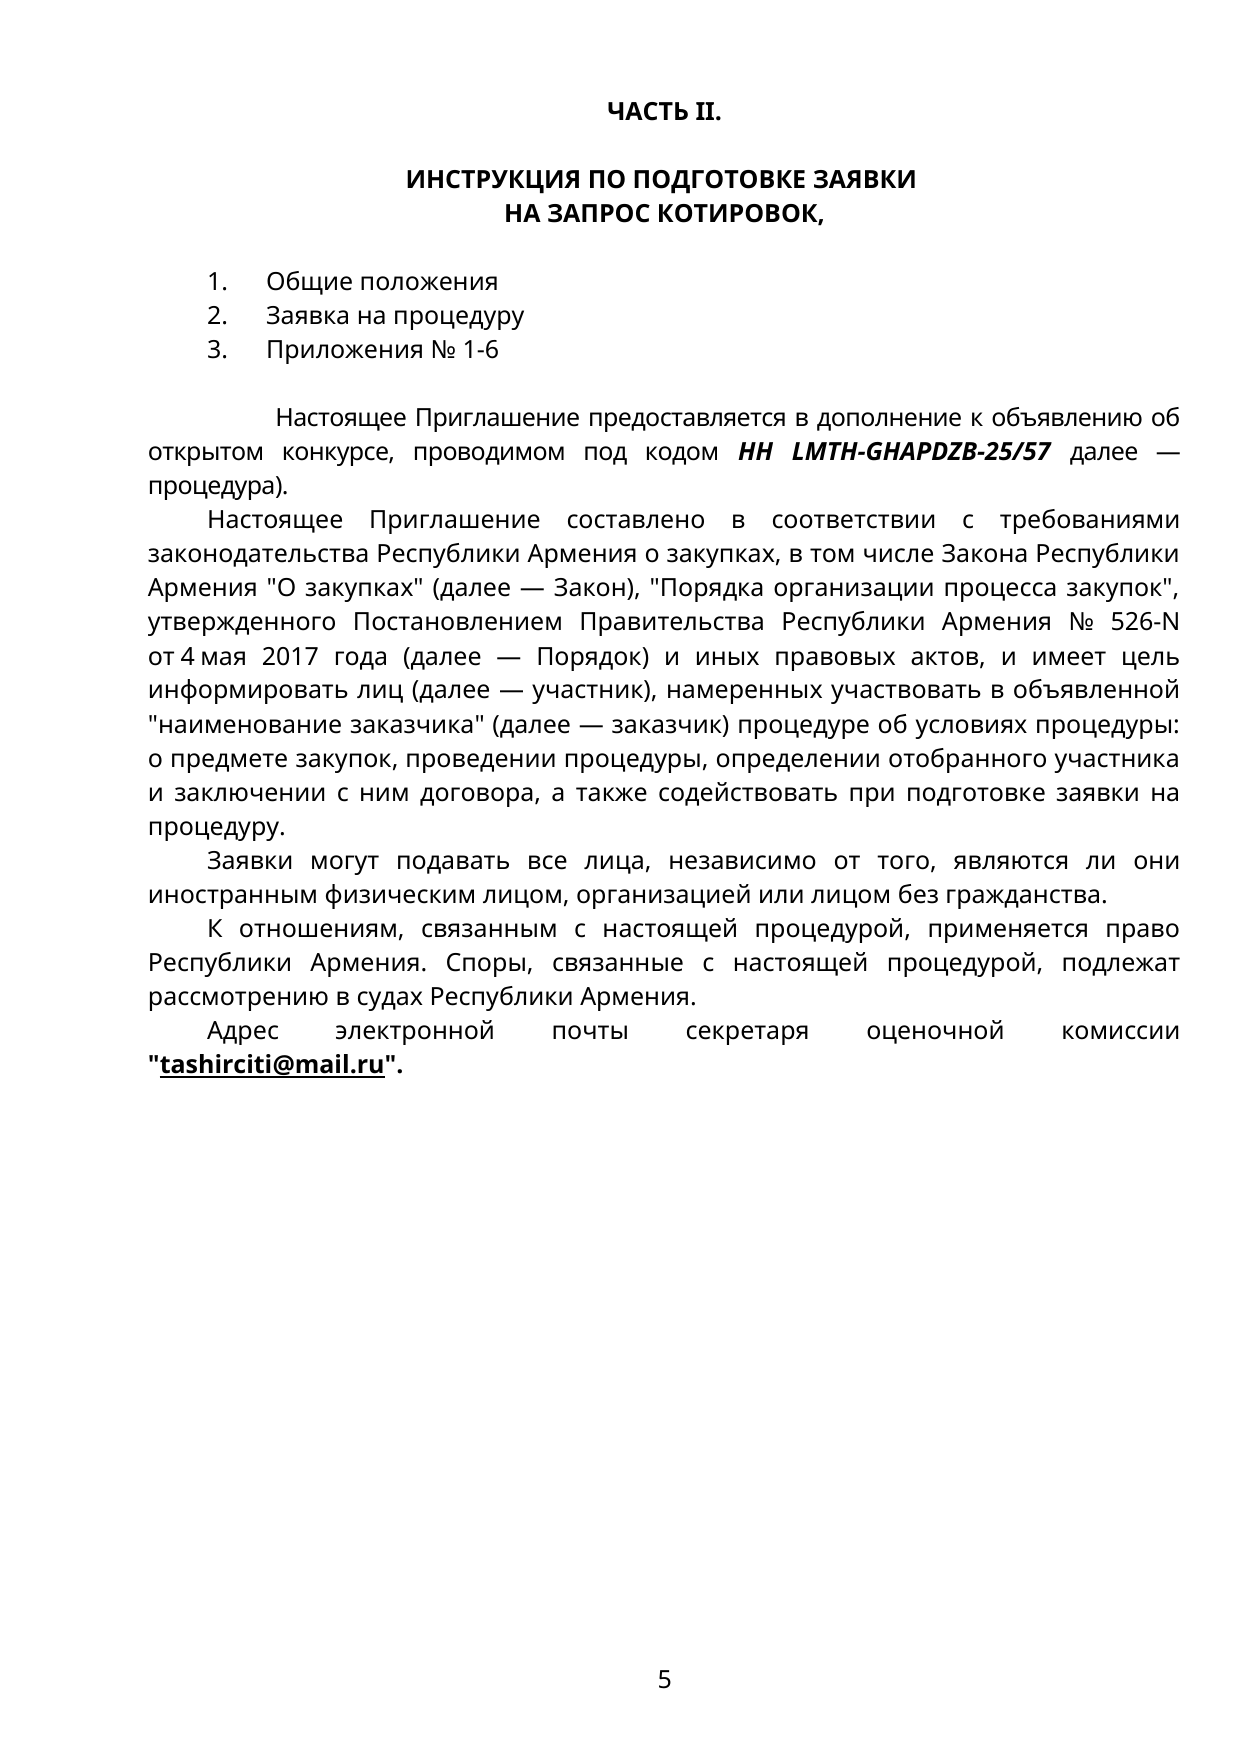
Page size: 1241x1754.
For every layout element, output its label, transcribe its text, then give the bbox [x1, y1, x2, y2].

text 3. Приложения № 1-6 [207, 332, 1181, 366]
text К отношениям, связанным с настоящей процедурой, применяется право Республики Армения. Споры, связанные с настоящей процедурой, подлежат рассмотрению в судах Республики Армения. [148, 911, 1181, 1013]
text ИНСТРУКЦИЯ ПО ПОДГОТОВКЕ ЗАЯВКИ НА ЗАПРОС КОТИРОВОК, [148, 161, 1181, 229]
text 2. Заявка на процедуру [207, 297, 1181, 332]
text Заявки могут подавать все лица, независимо от того, являются ли они иностранным физическим лицом, организацией или лицом без гражданства. [148, 842, 1181, 911]
text 1. Общие положения [207, 263, 1181, 297]
text Настоящее Приглашение предоставляется в дополнение к объявлению об открытом конкурсе, проводимом под кодом HH LMTH-GHAPDZB-25/57 далее — процедура). [148, 400, 1181, 502]
text ЧАСТЬ II. [148, 93, 1181, 127]
text Адрес электронной почты секретаря оценочной комиссии "tashirciti@mail.ru". [148, 1013, 1181, 1081]
text Настоящее Приглашение составлено в соответствии с требованиями законодательства Республики Армения о закупках, в том числе Закона Республики Армения "О закупках" (далее — Закон), "Порядка организации процесса закупок", утвержденного Постановлением Правительства Республики Армения № 526-N от 4 мая 2017 года (далее — Порядок) и иных правовых актов, и имеет цель информировать лиц (далее — участник), намеренных участвовать в объявленной "наименование заказчика" (далее — заказчик) процедуре об условиях процедуры: о предмете закупок, проведении процедуры, определении отобранного участника и заключении с ним договора, а также содействовать при подготовке заявки на процедуру. [148, 502, 1181, 842]
